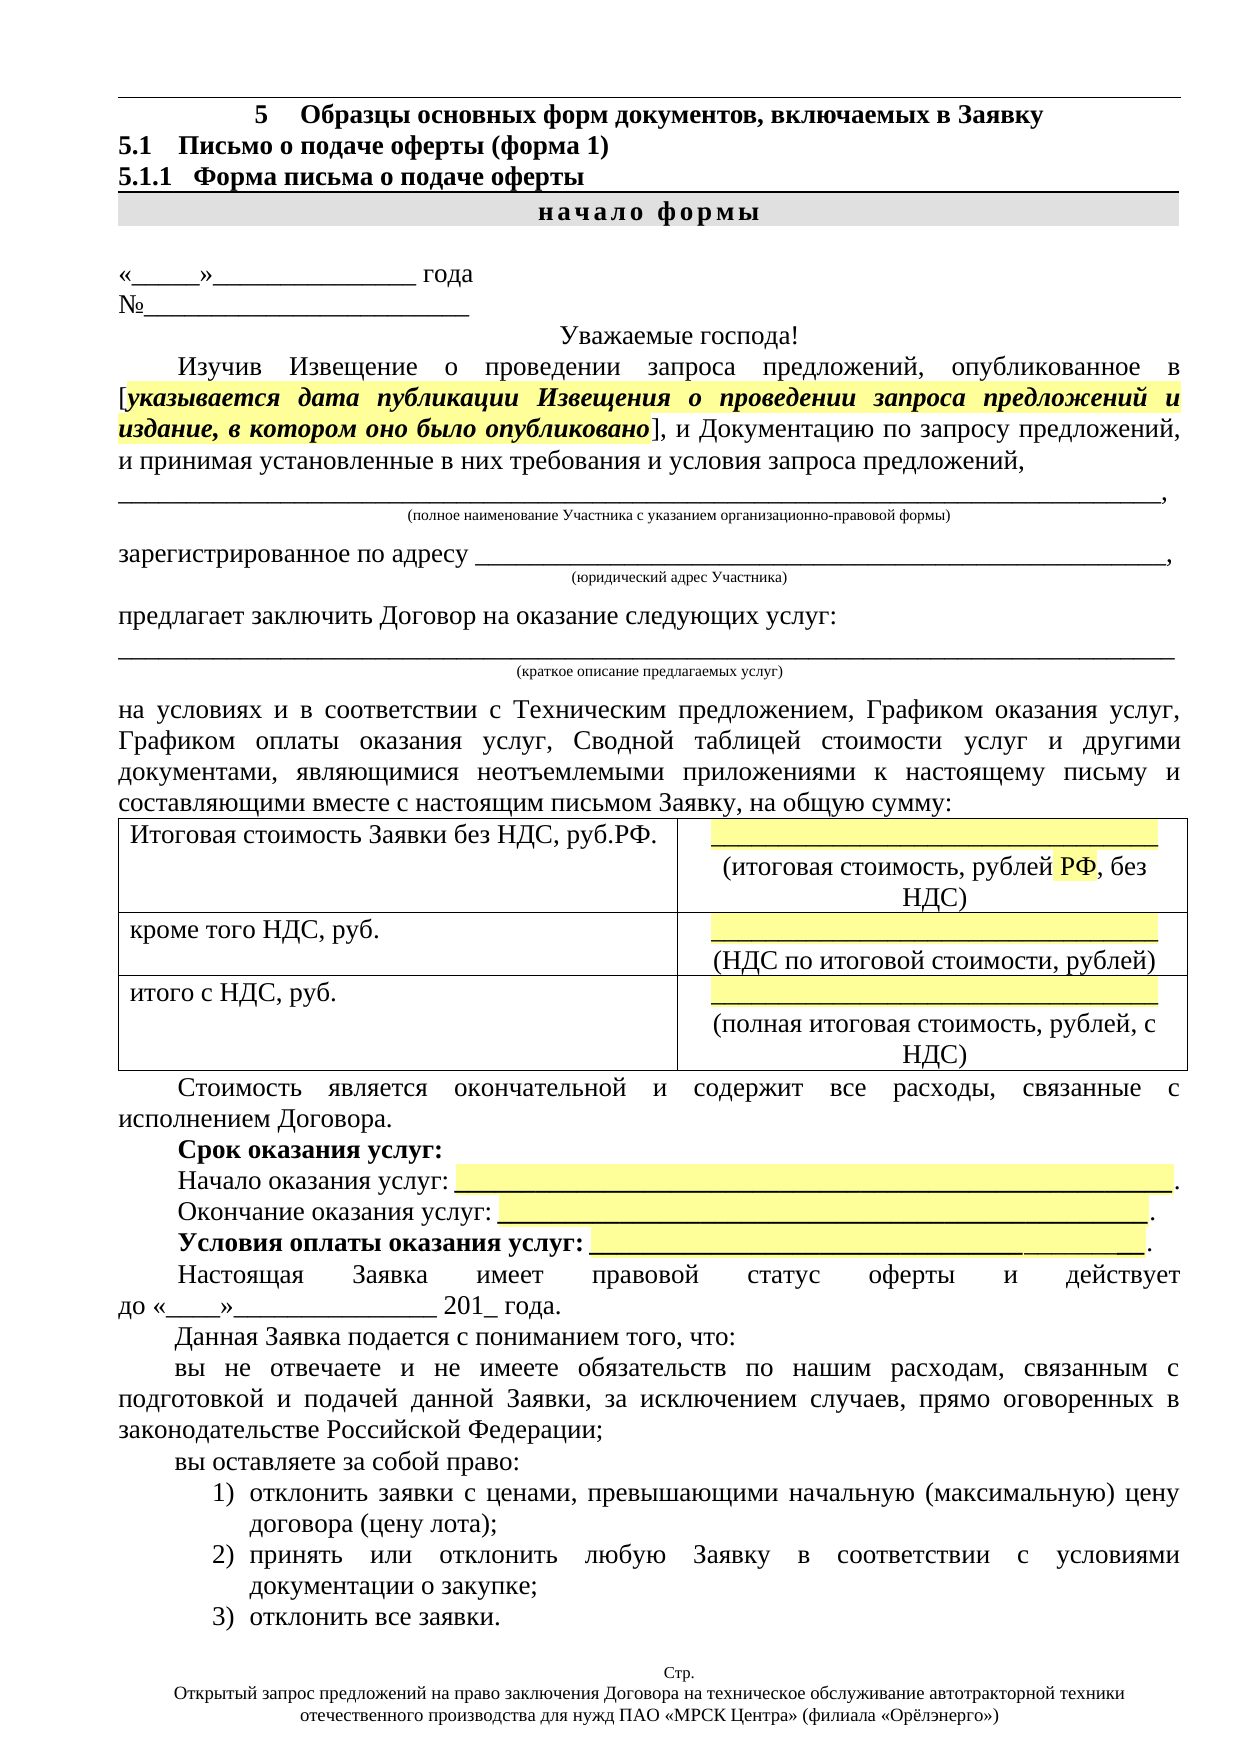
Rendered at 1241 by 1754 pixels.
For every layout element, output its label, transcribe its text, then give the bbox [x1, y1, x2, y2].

table_cell кроме того НДС, руб. [119, 913, 677, 975]
text (юридический адрес Участника) [118, 568, 1181, 599]
text Изучив Извещение о проведении запроса предложений, опубликованное в [указывается дата публикации Извещения о проведении запроса предложений и издание, в котором оно было опубликовано], и Документацию по запросу предложений, и принимая установленные в них требования и условия запроса предложений, [118, 350, 1181, 413]
table_header _________________________________ (итоговая стоимость, рублей РФ, без НДС) [678, 819, 1187, 912]
text Срок оказания услуг: [118, 1133, 1181, 1164]
subtitle Форма письма о подаче оферты [118, 160, 1181, 191]
text вы оставляете за собой право: [118, 1444, 1181, 1476]
text Данная Заявка подается с пониманием того, что: [118, 1320, 1181, 1351]
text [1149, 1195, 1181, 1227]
text на условиях и в соответствии с Техническим предложением, Графиком оказания услуг, Графиком оплаты оказания услуг, Сводной таблицей стоимости услуг и другими документами, являющимися неотъемлемыми приложениями к настоящему письму и составляющими вместе с настоящим письмом Заявку, на общую сумму: [118, 693, 1181, 817]
text зарегистрированное по адресу ___________________________________________________, [118, 537, 1181, 568]
list отклонить все заявки. [212, 1600, 1181, 1631]
list отклонить заявки с ценами, превышающими начальную (максимальную) цену договора (цену лота); [212, 1476, 1181, 1538]
list принять или отклонить любую Заявку в соответствии с условиями документации о закупке; [212, 1538, 1181, 1600]
text (краткое описание предлагаемых услуг) [118, 662, 1181, 693]
text Стоимость является окончательной и содержит все расходы, связанные с исполнением Договора. [118, 1071, 1181, 1133]
text Начало оказания услуг: _____________________________________________________. [118, 1164, 456, 1195]
text начало формы [118, 193, 1179, 226]
subtitle Образцы основных форм документов, включаемых в Заявку [117, 98, 1181, 129]
table_cell итого с НДС, руб. [119, 976, 677, 1070]
table_header Итоговая стоимость Заявки без НДС, руб.РФ. [119, 819, 677, 912]
text Изучив Извещение о проведении запроса предложений, опубликованное в [указывается дата публикации Извещения о проведении запроса предложений и издание, в котором оно было опубликовано], и Документацию по запросу предложений, и принимая установленные в них требования и условия запроса предложений, [118, 413, 1181, 475]
table_cell _________________________________ (полная итоговая стоимость, рублей, с НДС) [678, 976, 1187, 1070]
text Настоящая Заявка имеет правовой статус оферты и действует до «____»_______________ 201_ года. [118, 1258, 1181, 1320]
text предлагает заключить Договор на оказание следующих услуг: [118, 599, 1181, 631]
subtitle Письмо о подаче оферты (форма 1) [118, 129, 1181, 160]
text Окончание оказания услуг: ________________________________________________. [118, 1195, 499, 1227]
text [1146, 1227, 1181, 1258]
text _____________________________________________________________________________, [118, 475, 1181, 506]
text «_____»_______________ года [118, 257, 635, 288]
text Уважаемые господа! [118, 319, 1181, 350]
text Условия оплаты оказания услуг: _________________________________________. [118, 1227, 591, 1258]
text ______________________________________________________________________________ [118, 631, 1181, 662]
text №________________________ [118, 288, 635, 319]
text вы не отвечаете и не имеете обязательств по нашим расходам, связанным с подготовкой и подачей данной Заявки, за исключением случаев, прямо оговоренных в законодательстве Российской Федерации; [118, 1351, 1181, 1444]
text (полное наименование Участника с указанием организационно-правовой формы) [118, 506, 1181, 537]
table_cell _________________________________ (НДС по итоговой стоимости, рублей) [678, 913, 1187, 975]
